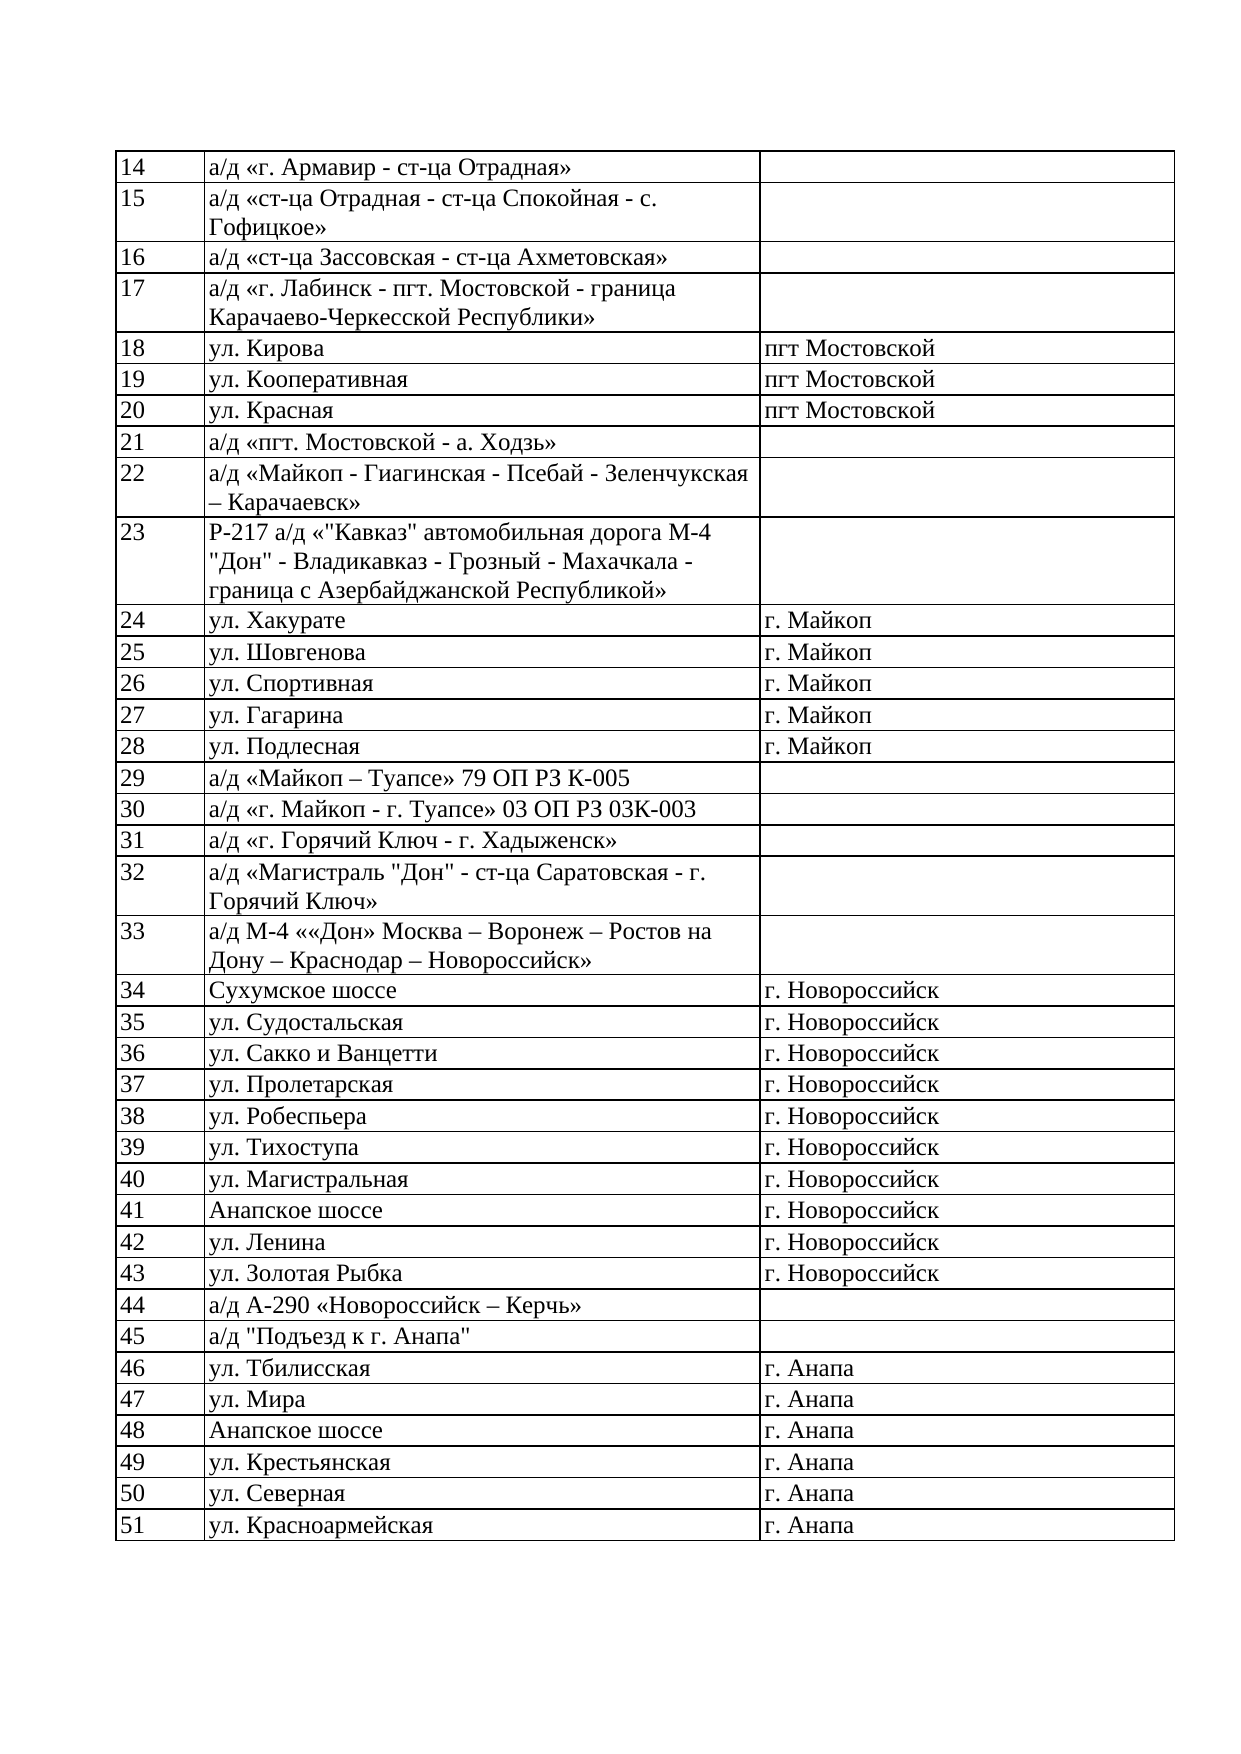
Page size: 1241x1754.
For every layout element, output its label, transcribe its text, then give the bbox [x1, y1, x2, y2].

table_cell ул. Золотая Рыбка [205, 1258, 759, 1288]
table_cell ул. Судостальская [205, 1007, 759, 1036]
table_cell ул. Спортивная [205, 668, 759, 698]
table_cell 47 [117, 1384, 204, 1414]
table_cell [761, 427, 1174, 457]
table_cell а/д "Подъезд к г. Анапа" [205, 1321, 759, 1351]
table_cell ул. Крестьянская [205, 1447, 759, 1477]
table_cell 27 [117, 700, 204, 729]
table_cell 45 [117, 1321, 204, 1351]
table_cell 36 [117, 1038, 204, 1068]
table_cell ул. Кооперативная [205, 364, 759, 394]
table_cell [761, 794, 1174, 824]
table_cell г. Новороссийск [761, 1258, 1174, 1288]
table_cell пгт Мостовской [761, 396, 1174, 425]
table_cell ул. Кирова [205, 333, 759, 362]
table_cell 49 [117, 1447, 204, 1477]
table_cell 32 [117, 857, 204, 914]
table_cell а/д «Майкоп – Туапсе» 79 ОП РЗ К-005 [205, 763, 759, 792]
table_cell а/д «г. Армавир - ст-ца Отрадная» [205, 152, 759, 181]
table_cell 19 [117, 364, 204, 394]
table_cell 15 [117, 183, 204, 241]
table_cell [761, 1321, 1174, 1351]
table_cell [761, 183, 1174, 241]
table_cell г. Новороссийск [761, 1101, 1174, 1131]
table_cell 22 [117, 458, 204, 516]
table_cell г. Майкоп [761, 668, 1174, 698]
table_cell 21 [117, 427, 204, 457]
table_cell ул. Хакурате [205, 605, 759, 635]
table_cell а/д М-4 ««Дон» Москва – Воронеж – Ростов на Дону – Краснодар – Новороссийск» [205, 916, 759, 973]
table_cell ул. Тихоступа [205, 1132, 759, 1162]
table_cell г. Новороссийск [761, 975, 1174, 1005]
table_cell г. Новороссийск [761, 1132, 1174, 1162]
table_cell 20 [117, 396, 204, 425]
table_cell г. Анапа [761, 1447, 1174, 1477]
table_cell 43 [117, 1258, 204, 1288]
table_cell Сухумское шоссе [205, 975, 759, 1005]
table_cell ул. Ленина [205, 1227, 759, 1257]
table_cell ул. Подлесная [205, 731, 759, 761]
table_cell [761, 857, 1174, 914]
table_cell 35 [117, 1007, 204, 1036]
table_cell [761, 242, 1174, 272]
table_cell а/д «г. Лабинск - пгт. Мостовской - граница Карачаево-Черкесской Республики» [205, 274, 759, 331]
table_cell ул. Пролетарская [205, 1070, 759, 1099]
table_cell а/д «ст-ца Отрадная - ст-ца Спокойная - с. Гофицкое» [205, 183, 759, 241]
table_cell 30 [117, 794, 204, 824]
table_cell ул. Гагарина [205, 700, 759, 729]
table_cell [761, 1290, 1174, 1319]
table_cell 33 [117, 916, 204, 973]
table_cell г. Новороссийск [761, 1038, 1174, 1068]
table_cell ул. Северная [205, 1478, 759, 1508]
table_cell пгт Мостовской [761, 333, 1174, 362]
table_cell 14 [117, 152, 204, 181]
table_cell 26 [117, 668, 204, 698]
table_cell а/д «пгт. Мостовской - а. Ходзь» [205, 427, 759, 457]
table_cell г. Майкоп [761, 605, 1174, 635]
table_cell г. Майкоп [761, 700, 1174, 729]
table_cell [761, 826, 1174, 855]
table_cell [761, 458, 1174, 516]
table_cell 25 [117, 637, 204, 667]
table_cell Анапское шоссе [205, 1416, 759, 1445]
table_cell г. Анапа [761, 1478, 1174, 1508]
table_cell а/д «ст-ца Зассовская - ст-ца Ахметовская» [205, 242, 759, 272]
table_cell 23 [117, 518, 204, 604]
table_cell а/д А-290 «Новороссийск – Керчь» [205, 1290, 759, 1319]
table_cell ул. Красная [205, 396, 759, 425]
table_cell а/д «г. Горячий Ключ - г. Хадыженск» [205, 826, 759, 855]
table_cell г. Анапа [761, 1353, 1174, 1382]
table_cell [761, 763, 1174, 792]
table_cell 37 [117, 1070, 204, 1099]
table_cell г. Новороссийск [761, 1195, 1174, 1225]
table_cell г. Анапа [761, 1510, 1174, 1540]
table_cell а/д «Майкоп - Гиагинская - Псебай - Зеленчукская – Карачаевск» [205, 458, 759, 516]
table_cell г. Новороссийск [761, 1007, 1174, 1036]
table_cell 41 [117, 1195, 204, 1225]
table_cell 38 [117, 1101, 204, 1131]
table_cell ул. Робеспьера [205, 1101, 759, 1131]
table_cell а/д «г. Майкоп - г. Туапсе» 03 ОП РЗ 03К-003 [205, 794, 759, 824]
table_cell 39 [117, 1132, 204, 1162]
table_cell Р-217 а/д «"Кавказ" автомобильная дорога М-4 "Дон" - Владикавказ - Грозный - Махачкала - граница с Азербайджанской Республикой» [205, 518, 759, 604]
table_cell ул. Тбилисская [205, 1353, 759, 1382]
table_cell г. Новороссийск [761, 1070, 1174, 1099]
table_cell ул. Мира [205, 1384, 759, 1414]
table_cell г. Майкоп [761, 731, 1174, 761]
table_cell 42 [117, 1227, 204, 1257]
table_cell ул. Красноармейская [205, 1510, 759, 1540]
table_cell 50 [117, 1478, 204, 1508]
table_cell г. Майкоп [761, 637, 1174, 667]
table_cell 44 [117, 1290, 204, 1319]
table_cell 24 [117, 605, 204, 635]
table_cell г. Анапа [761, 1416, 1174, 1445]
table_cell г. Новороссийск [761, 1227, 1174, 1257]
table_cell [761, 518, 1174, 604]
table_cell ул. Магистральная [205, 1164, 759, 1194]
table_cell 29 [117, 763, 204, 792]
table_cell пгт Мостовской [761, 364, 1174, 394]
table_cell 31 [117, 826, 204, 855]
table_cell 17 [117, 274, 204, 331]
table_cell 16 [117, 242, 204, 272]
table_cell [761, 152, 1174, 181]
table_cell Анапское шоссе [205, 1195, 759, 1225]
table_cell [761, 916, 1174, 973]
table_cell 18 [117, 333, 204, 362]
table_cell ул. Шовгенова [205, 637, 759, 667]
table_cell ул. Сакко и Ванцетти [205, 1038, 759, 1068]
table_cell 40 [117, 1164, 204, 1194]
table_cell г. Анапа [761, 1384, 1174, 1414]
table_cell 28 [117, 731, 204, 761]
table_cell [761, 274, 1174, 331]
table_cell 46 [117, 1353, 204, 1382]
table_cell 34 [117, 975, 204, 1005]
table_cell 48 [117, 1416, 204, 1445]
table_cell г. Новороссийск [761, 1164, 1174, 1194]
table_cell 51 [117, 1510, 204, 1540]
table_cell а/д «Магистраль "Дон" - ст-ца Саратовская - г. Горячий Ключ» [205, 857, 759, 914]
